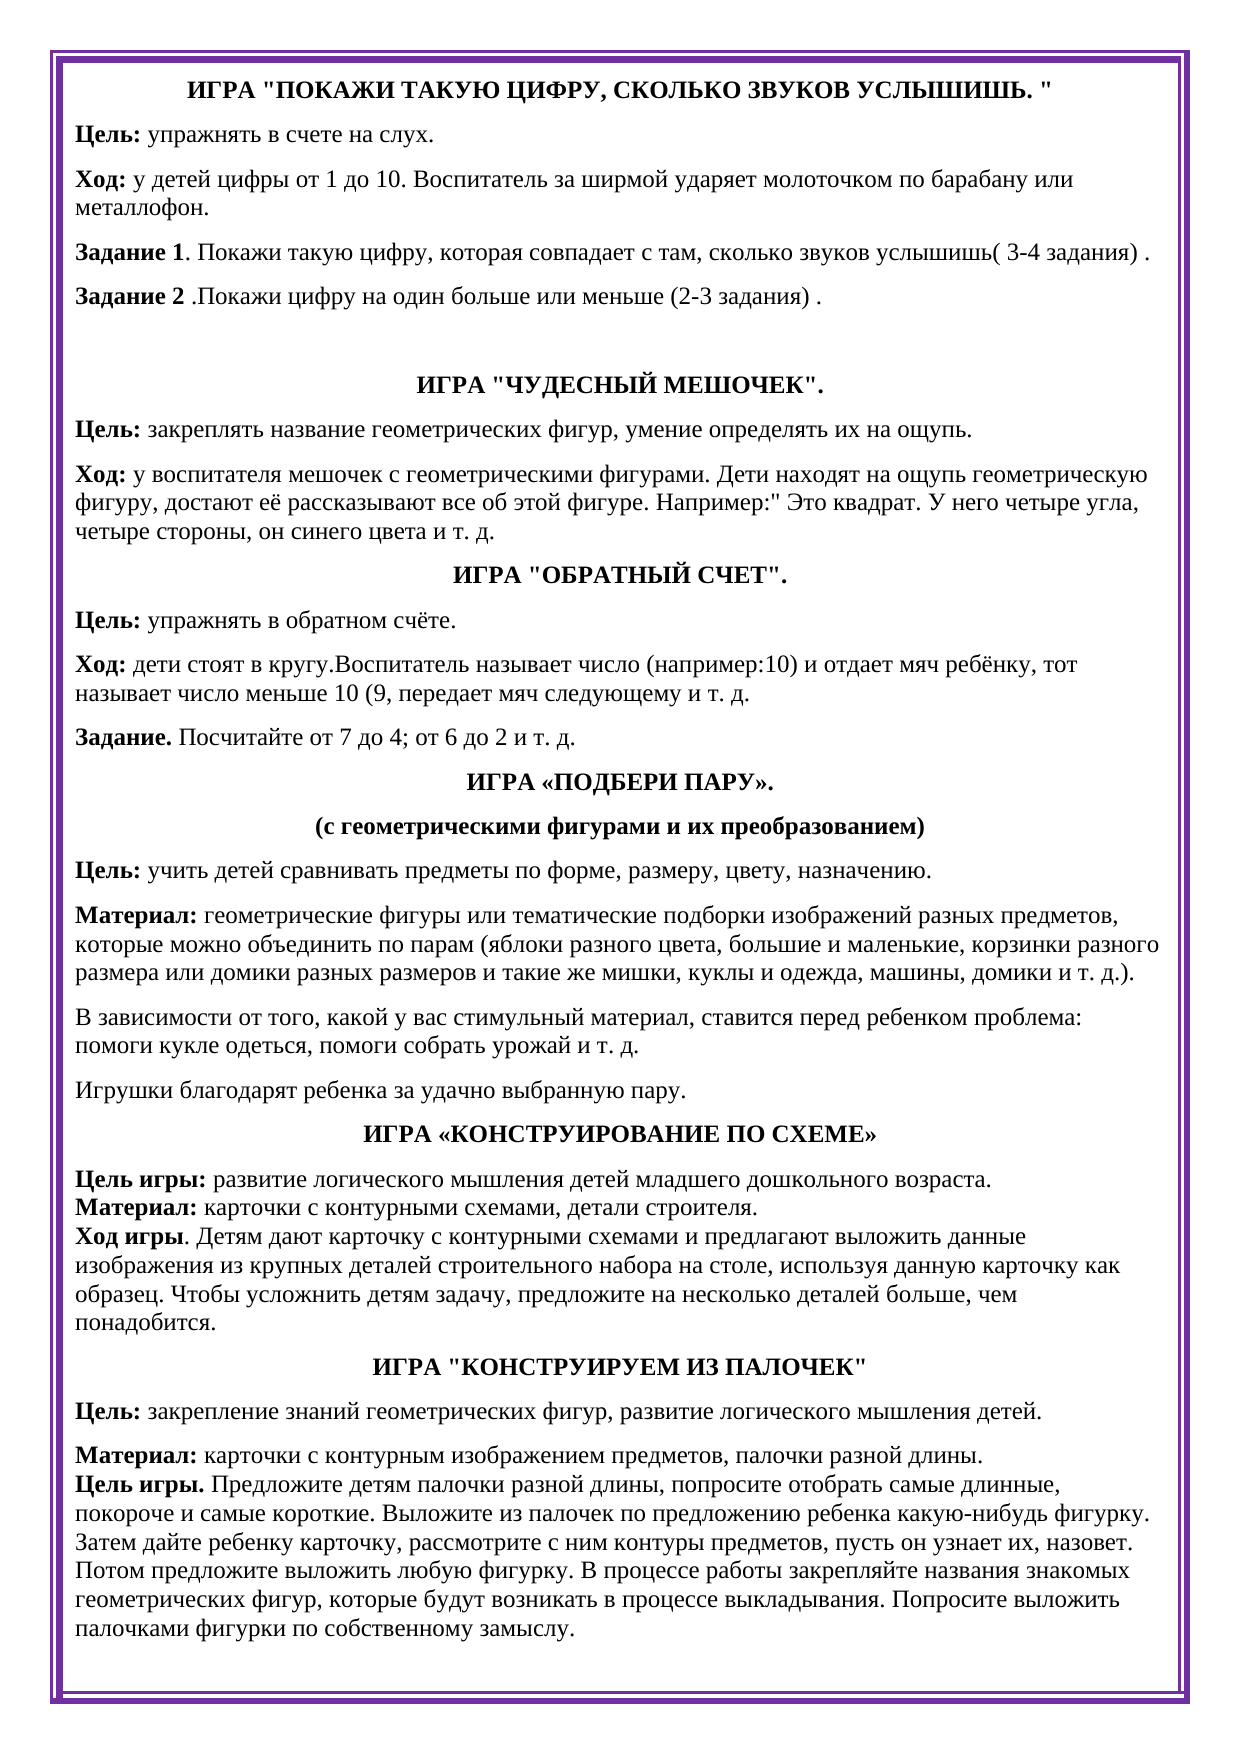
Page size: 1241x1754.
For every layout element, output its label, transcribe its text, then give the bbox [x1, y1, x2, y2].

text В зависимости от того, какой у вас стимульный материал, ставится перед ребенком проблема: помоги кукле одеться, помоги собрать урожай и т. д. [75, 1002, 1165, 1059]
text Ход: дети стоят в кругу.Воспитатель называет число (например:10) и отдает мяч ребёнку, тот называет число меньше 10 (9, передает мяч следующему и т. д. [75, 649, 1165, 707]
text Цель: упражнять в обратном счёте. [75, 605, 1165, 634]
text ИГРА "ОБРАТНЫЙ СЧЕТ". [75, 561, 1165, 589]
text ИГРА "КОНСТРУИРУЕМ ИЗ ПАЛОЧЕК" [75, 1352, 1165, 1381]
text Цель игры: развитие логического мышления детей младшего дошкольного возраста. Материал: карточки с контурными схемами, детали строителя. Ход игры. Детям дают карточку с контурными схемами и предлагают выложить данные изображения из крупных деталей строительного набора на столе, используя данную карточку как образец. Чтобы усложнить детям задачу, предложите на несколько деталей больше, чем понадобится. [75, 1164, 1165, 1336]
text Цель: упражнять в счете на слух. [75, 119, 1165, 148]
text Цель: закрепление знаний геометрических фигур, развитие логического мышления детей. [75, 1396, 1165, 1425]
text ИГРА «КОНСТРУИРОВАНИЕ ПО СХЕМЕ» [75, 1119, 1165, 1148]
text Игрушки благодарят ребенка за удачно выбранную пару. [75, 1075, 1165, 1104]
text ИГРА "ПОКАЖИ ТАКУЮ ЦИФРУ, СКОЛЬКО ЗВУКОВ УСЛЫШИШЬ. " [75, 75, 1165, 104]
text Ход: у детей цифры от 1 до 10. Воспитатель за ширмой ударяет молоточком по барабану или металлофон. [75, 164, 1165, 221]
text Ход: у воспитателя мешочек с геометрическими фигурами. Дети находят на ощупь геометрическую фигуру, достают её рассказывают все об этой фигуре. Например:" Это квадрат. У него четыре угла, четыре стороны, он синего цвета и т. д. [75, 459, 1165, 545]
text ИГРА "ЧУДЕСНЫЙ МЕШОЧЕК". [75, 370, 1165, 399]
text ИГРА «ПОДБЕРИ ПАРУ». [75, 767, 1165, 796]
text Задание. Посчитайте от 7 до 4; от 6 до 2 и т. д. [75, 722, 1165, 751]
text Цель: учить детей сравнивать предметы по форме, размеру, цвету, назначению. [75, 856, 1165, 884]
text Материал: карточки с контурным изображением предметов, палочки разной длины. Цель игры. Предложите детям палочки разной длины, попросите отобрать самые длинные, покороче и самые короткие. Выложите из палочек по предложению ребенка какую-нибудь фигурку. Затем дайте ребенку карточку, рассмотрите с ним контуры предметов, пусть он узнает их, назовет. Потом предложите выложить любую фигурку. В процессе работы закрепляйте названия знакомых геометрических фигур, которые будут возникать в процессе выкладывания. Попросите выложить палочками фигурки по собственному замыслу. [75, 1441, 1165, 1642]
text Материал: геометрические фигуры или тематические подборки изображений разных предметов, которые можно объединить по парам (яблоки разного цвета, большие и маленькие, корзинки разного размера или домики разных размеров и такие же мишки, куклы и одежда, машины, домики и т. д.). [75, 900, 1165, 986]
text Цель: закреплять название геометрических фигур, умение определять их на ощупь. [75, 414, 1165, 443]
text (с геометрическими фигурами и их преобразованием) [75, 811, 1165, 840]
text Задание 1. Покажи такую цифру, которая совпадает с там, сколько звуков услышишь( 3-4 задания) . [75, 237, 1165, 266]
text Задание 2 .Покажи цифру на один больше или меньше (2-3 задания) . [75, 281, 1165, 310]
